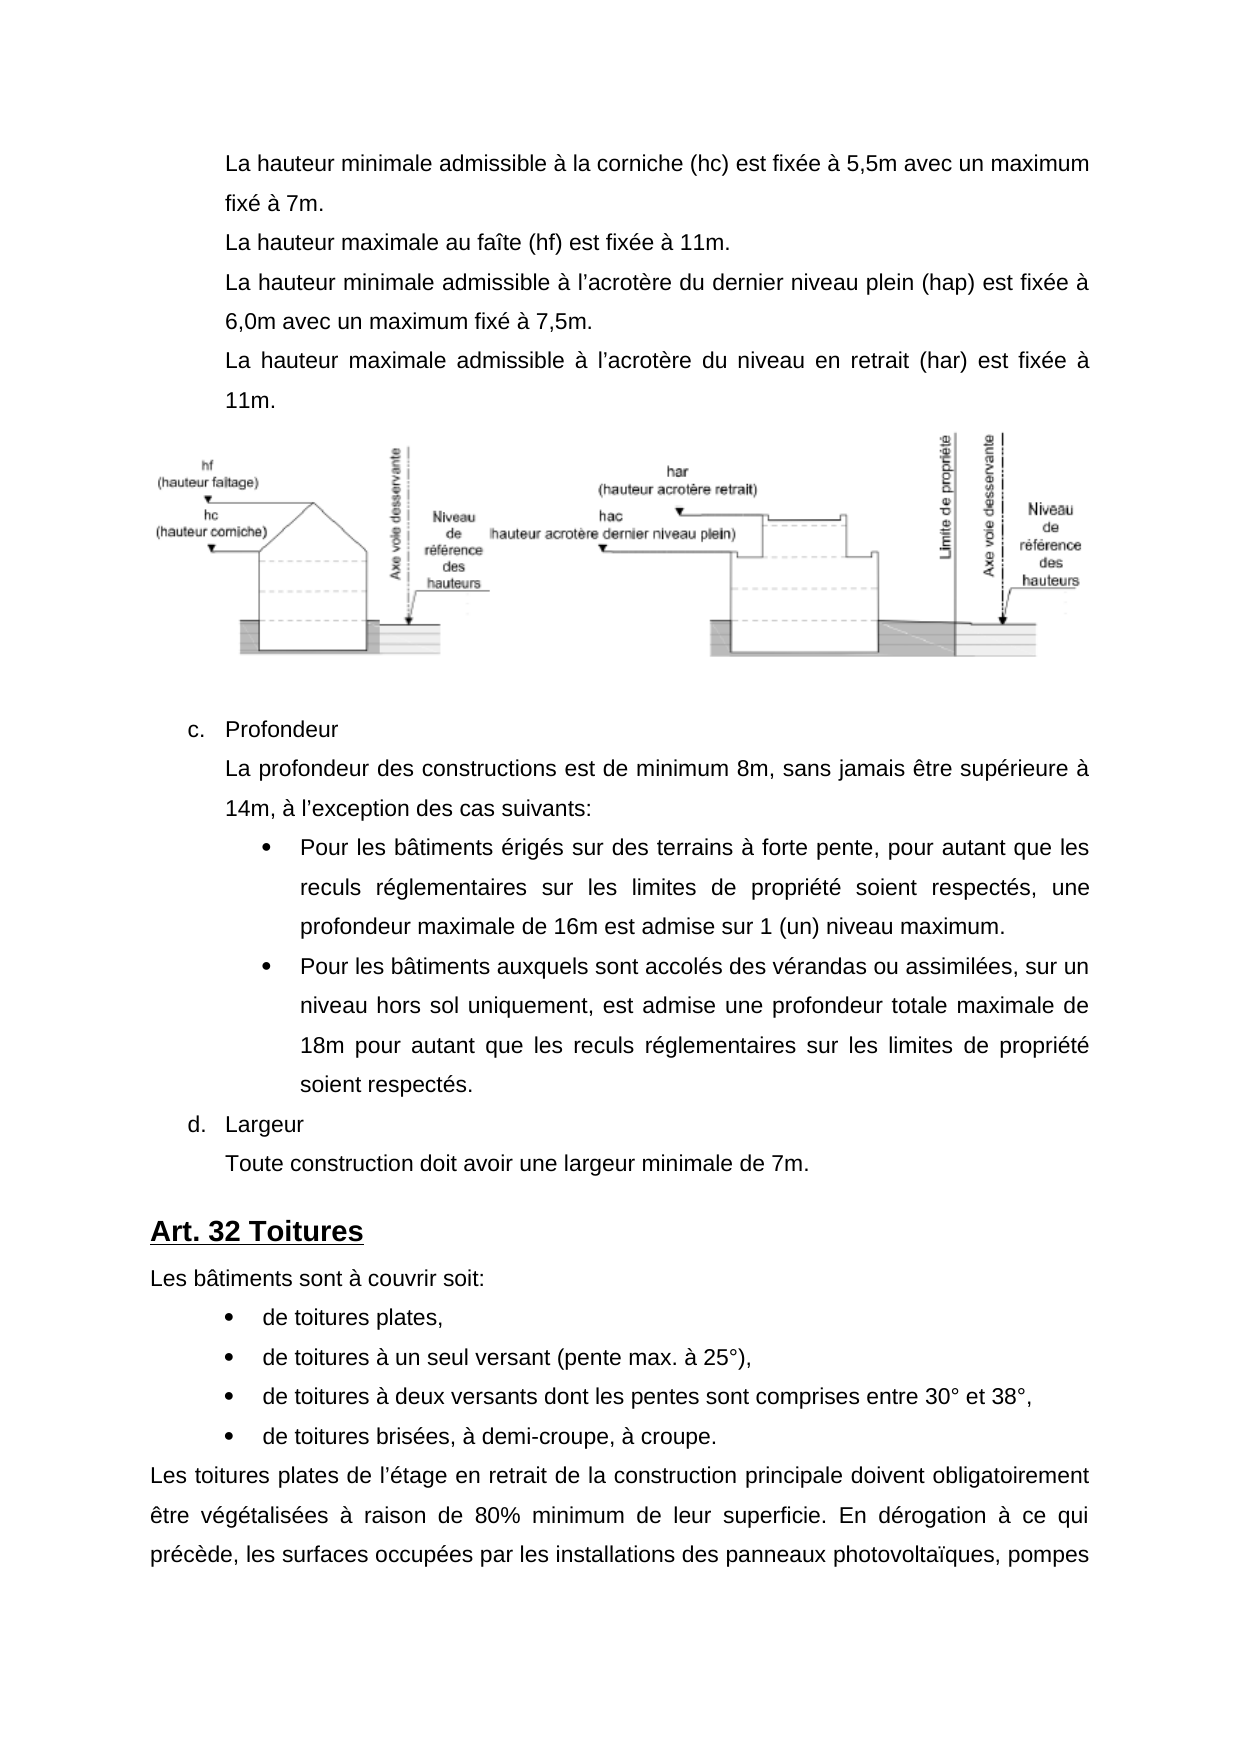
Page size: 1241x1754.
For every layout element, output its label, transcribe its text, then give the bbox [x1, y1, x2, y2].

text La hauteur maximale au faîte (hf) est fixée à 11m. [225, 229, 1090, 255]
text Toute construction doit avoir une largeur minimale de 7m. [225, 1150, 1090, 1176]
list Pour les bâtiments érigés sur des terrains à forte pente, pour autant que les reculs réglementaires sur les limites de propriété soient respectés, une profondeur maximale de 16m est admise sur 1 (un) niveau maximum. [262, 834, 1090, 939]
text La hauteur maximale admissible à l’acrotère du niveau en retrait (har) est fixée à 11m. [225, 347, 1090, 413]
text La profondeur des constructions est de minimum 8m, sans jamais être supérieure à 14m, à l’exception des cas suivants: [225, 755, 1090, 821]
list Largeur [187, 1111, 1090, 1137]
list de toitures à deux versants dont les pentes sont comprises entre 30° et 38°, [225, 1383, 1090, 1409]
list de toitures plates, [225, 1304, 1090, 1331]
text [150, 1462, 1090, 1567]
list de toitures à un seul versant (pente max. à 25°), [225, 1344, 1090, 1370]
list Profondeur [187, 716, 1090, 742]
list Pour les bâtiments auxquels sont accolés des vérandas ou assimilées, sur un niveau hors sol uniquement, est admise une profondeur totale maximale de 18m pour autant que les reculs réglementaires sur les limites de propriété soient respectés. [262, 953, 1090, 1097]
text La hauteur minimale admissible à la corniche (hc) est fixée à 5,5m avec un maximum fixé à 7m. [225, 150, 1090, 216]
text Les bâtiments sont à couvrir soit: [150, 1265, 1090, 1291]
subtitle Art. 32 Toitures [150, 1214, 1090, 1248]
list de toitures brisées, à demi-croupe, à croupe. [225, 1423, 1090, 1449]
picture [150, 426, 1091, 664]
text La hauteur minimale admissible à l’acrotère du dernier niveau plein (hap) est fixée à 6,0m avec un maximum fixé à 7,5m. [225, 268, 1090, 334]
